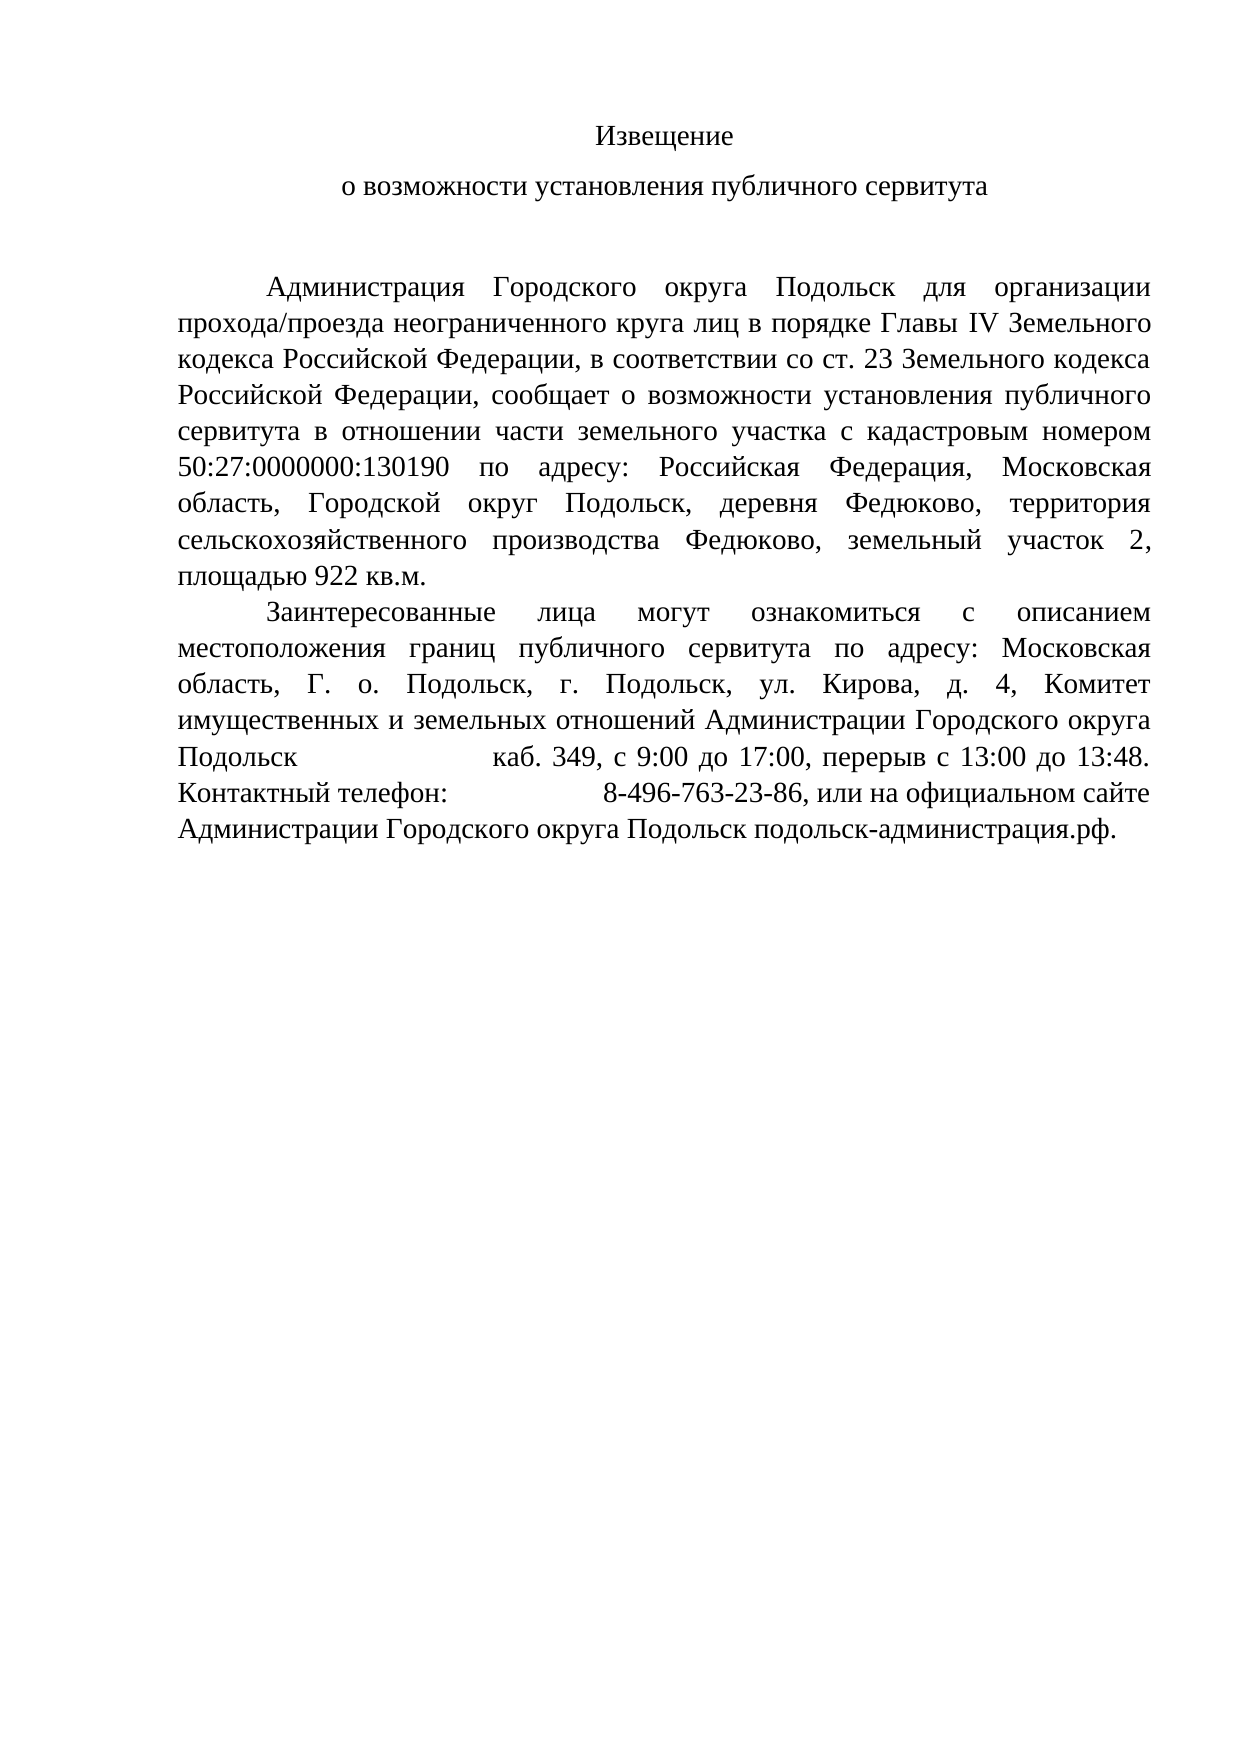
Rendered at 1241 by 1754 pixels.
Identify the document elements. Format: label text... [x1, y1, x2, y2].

text о возможности установления публичного сервитута [177, 168, 1152, 202]
text Администрация Городского округа Подольск для организации прохода/проезда неограниченного круга лиц в порядке Главы IV Земельного кодекса Российской Федерации, в соответствии со ст. 23 Земельного кодекса Российской Федерации, сообщает о возможности установления публичного сервитута в отношении части земельного участка с кадастровым номером 50:27:0000000:130190 по адресу: Российская Федерация, Московская область, Городской округ Подольск, деревня Федюково, территория сельскохозяйственного производства Федюково, земельный участок 2, площадью 922 кв.м. [177, 269, 1152, 591]
text Извещение [177, 118, 1152, 152]
text Заинтересованные лица могут ознакомиться с описанием местоположения границ публичного сервитута по адресу: Московская область, Г. о. Подольск, г. Подольск, ул. Кирова, д. 4, Комитет имущественных и земельных отношений Администрации Городского округа Подольск каб. 349, с 9:00 до 17:00, перерыв с 13:00 до 13:48. Контактный телефон: 8-496-763-23-86, или на официальном сайте Администрации Городского округа Подольск подольск-администрация.рф. [177, 594, 1152, 844]
